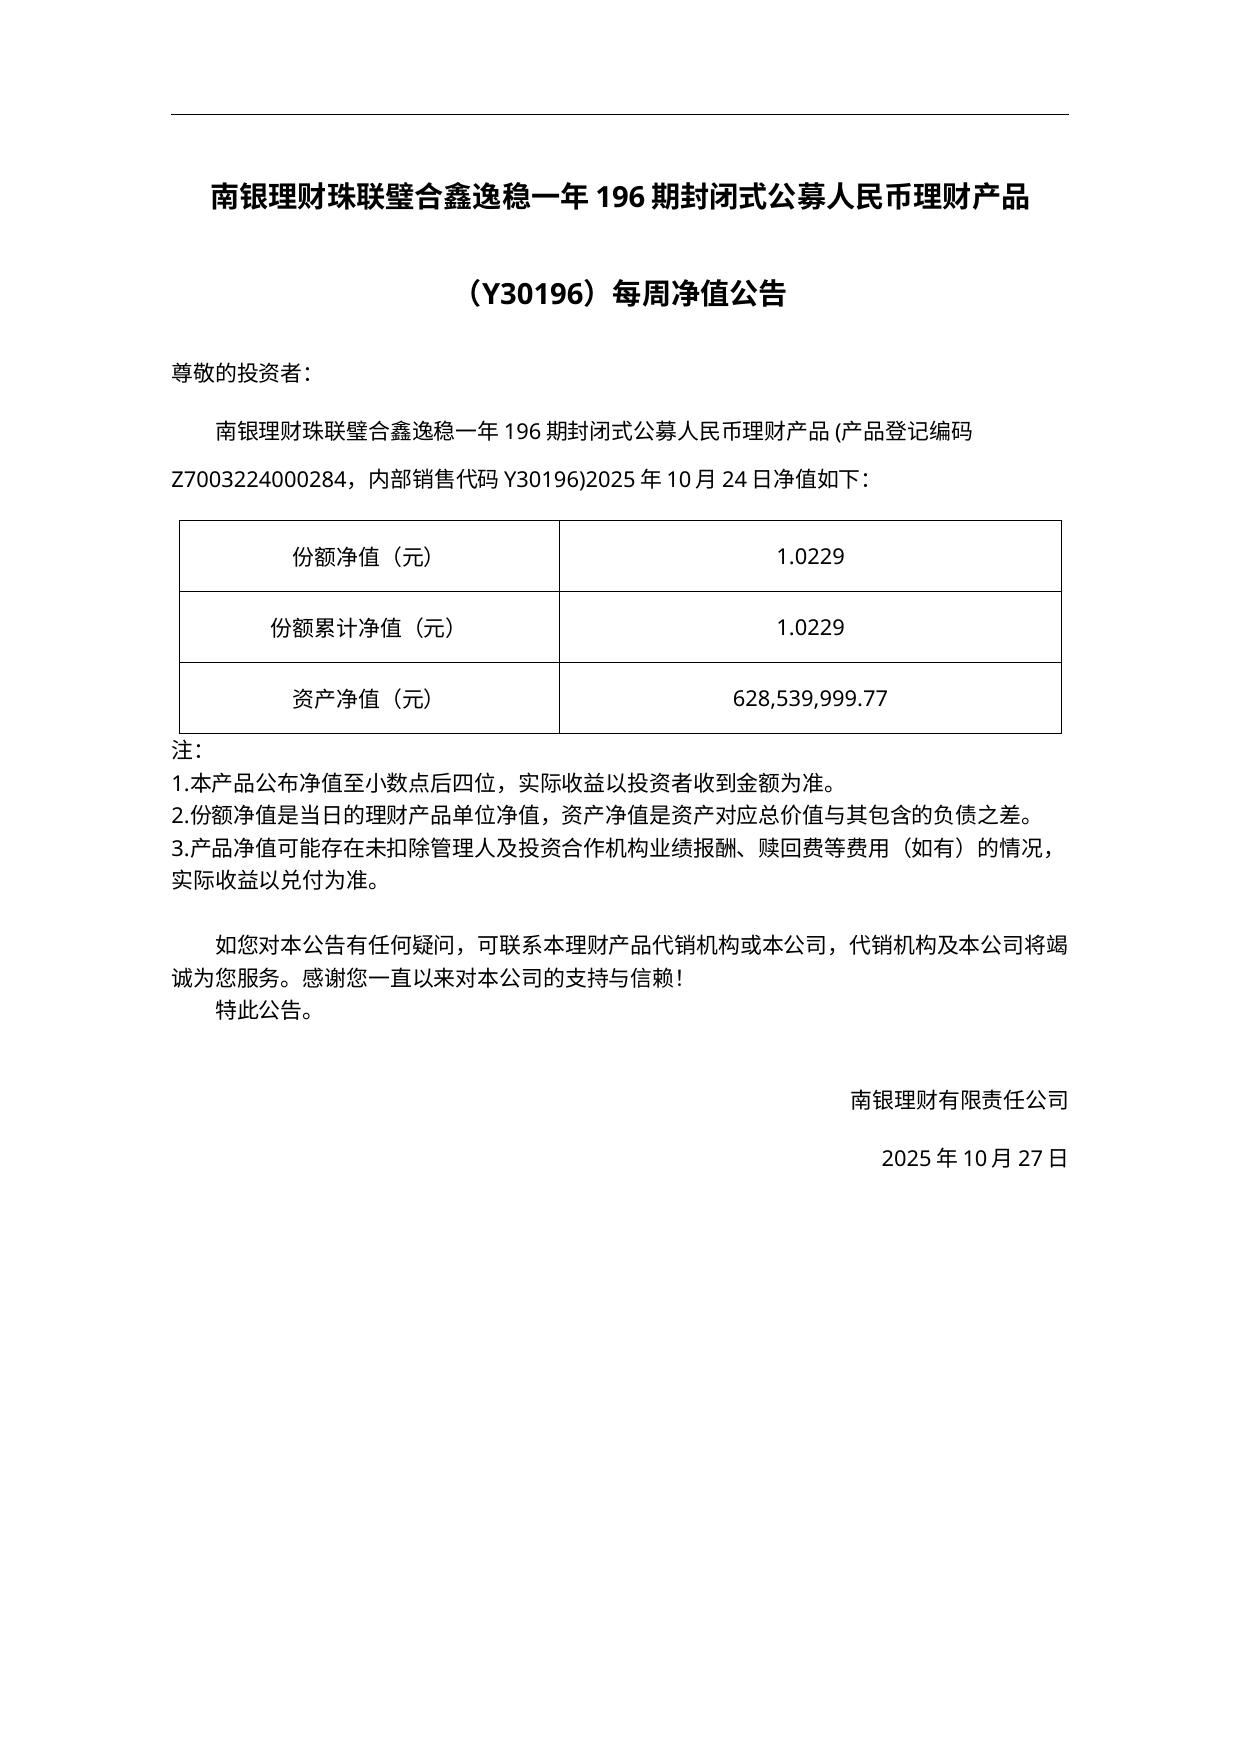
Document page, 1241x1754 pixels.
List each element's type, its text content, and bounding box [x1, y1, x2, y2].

text 2.份额净值是当日的理财产品单位净值，资产净值是资产对应总价值与其包含的负债之差。 [171, 798, 1069, 830]
text 南银理财有限责任公司 [171, 1082, 1069, 1115]
text 如您对本公告有任何疑问，可联系本理财产品代销机构或本公司，代销机构及本公司将竭诚为您服务。感谢您一直以来对本公司的支持与信赖！ [171, 928, 1069, 993]
text 1.本产品公布净值至小数点后四位，实际收益以投资者收到金额为准。 [171, 765, 1069, 798]
table_cell 份额累计净值（元） [180, 592, 559, 662]
table_cell 1.0229 [560, 592, 1061, 662]
table_header 1.0229 [560, 521, 1061, 591]
text 2025年10月27日 [171, 1140, 1069, 1173]
text 3.产品净值可能存在未扣除管理人及投资合作机构业绩报酬、赎回费等费用（如有）的情况，实际收益以兑付为准。 [171, 830, 1069, 895]
text 南银理财珠联璧合鑫逸稳一年196期封闭式公募人民币理财产品（Y30196）每周净值公告 [171, 162, 1069, 324]
text 特此公告。 [171, 993, 1069, 1025]
table_header 份额净值（元） [180, 521, 559, 591]
table_cell 628,539,999.77 [560, 663, 1061, 733]
text 南银理财珠联璧合鑫逸稳一年196期封闭式公募人民币理财产品 (产品登记编码Z7003224000284，内部销售代码Y30196)2025年10月24日净值如下： [171, 413, 1069, 494]
table_cell 资产净值（元） [180, 663, 559, 733]
text 尊敬的投资者： [171, 355, 1069, 388]
text 注： [171, 733, 1069, 765]
